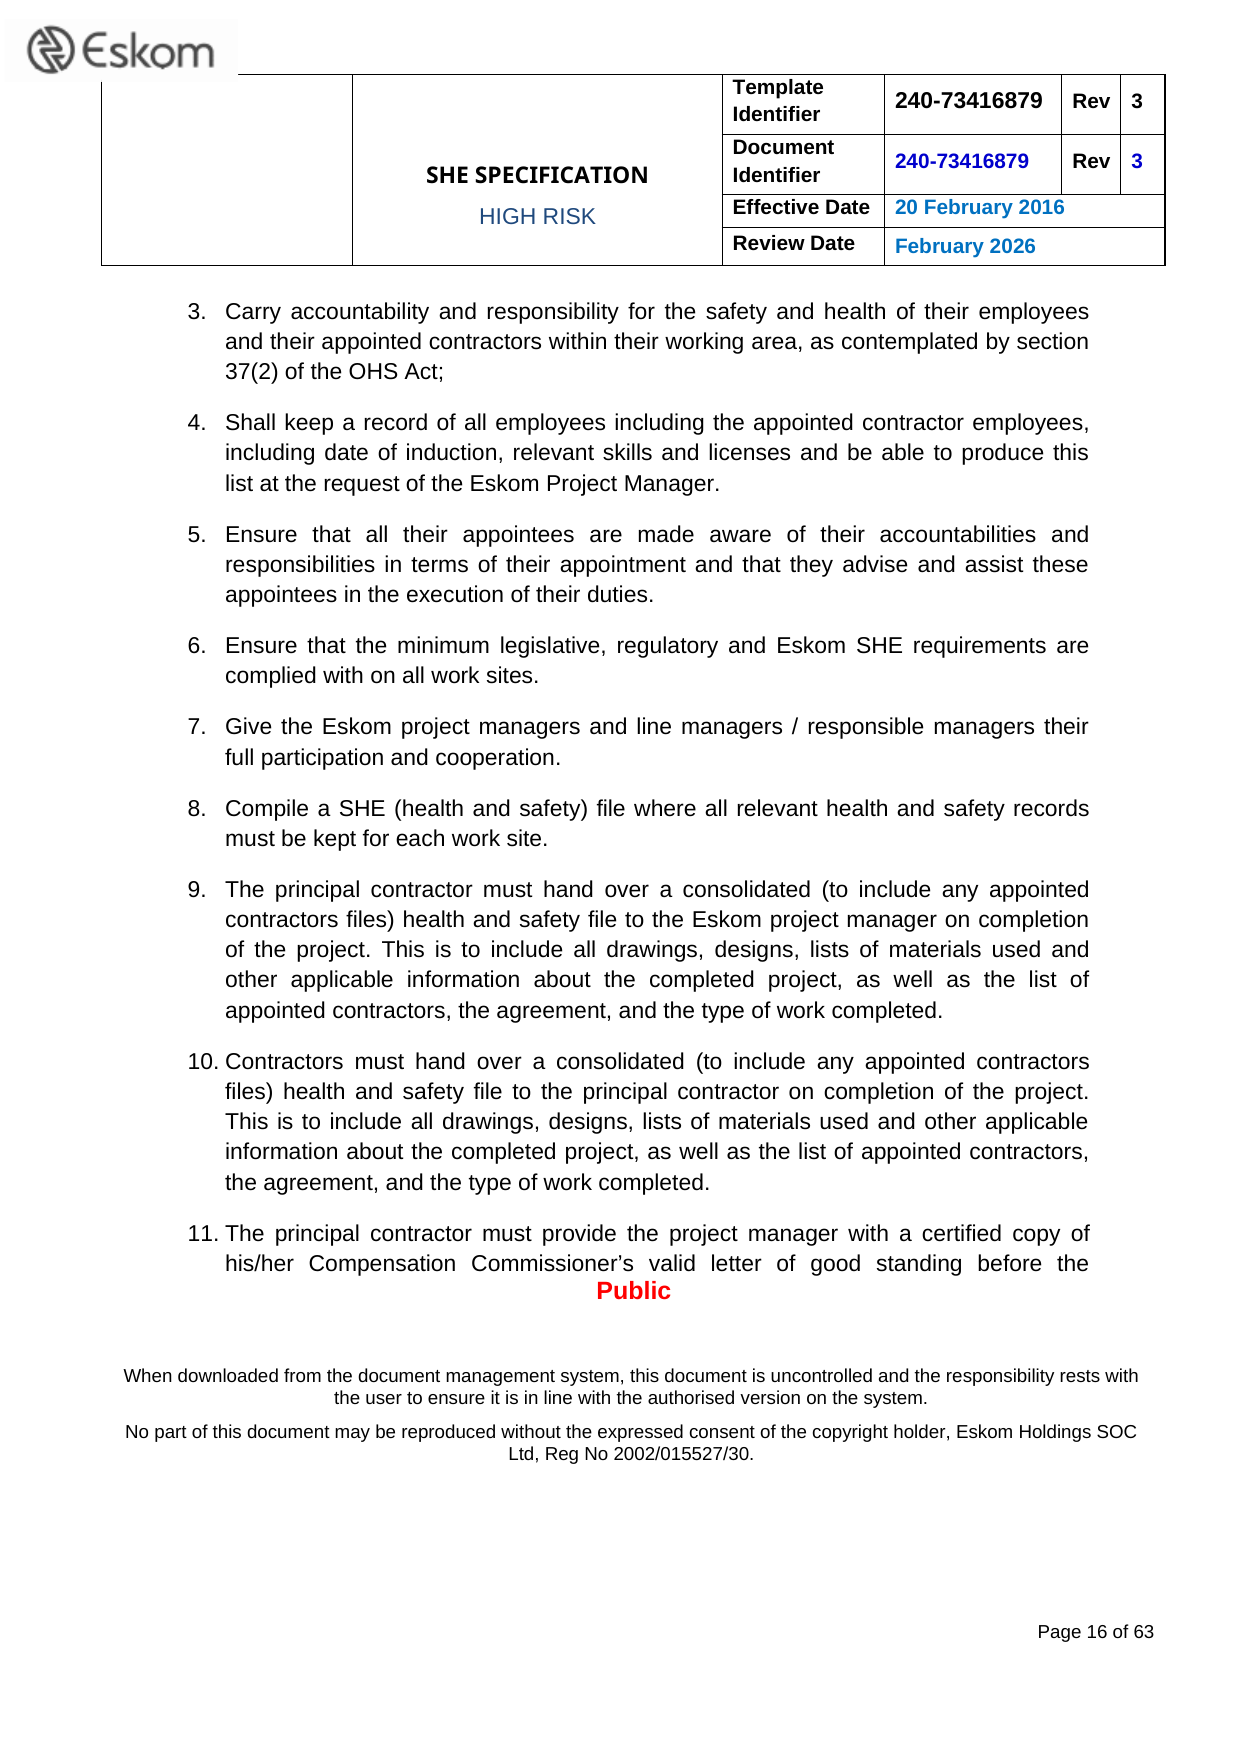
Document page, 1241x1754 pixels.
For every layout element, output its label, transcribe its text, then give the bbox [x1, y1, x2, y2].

list Ensure that the minimum legislative, regulatory and Eskom SHE requirements are complied with on all work sites. [187, 632, 1090, 688]
list Compile a SHE (health and safety) file where all relevant health and safety records must be kept for each work site. [187, 794, 1090, 851]
list Ensure that all their appointees are made aware of their accountabilities and responsibilities in terms of their appointment and that they advise and assist these appointees in the execution of their duties. [187, 521, 1090, 607]
list The principal contractor must hand over a consolidated (to include any appointed contractors files) health and safety file to the Eskom project manager on completion of the project. This is to include all drawings, designs, lists of materials used and other applicable information about the completed project, as well as the list of appointed contractors, the agreement, and the type of work completed. [187, 876, 1090, 1023]
list Shall keep a record of all employees including the appointed contractor employees, including date of induction, relevant skills and licenses and be able to produce this list at the request of the Eskom Project Manager. [187, 409, 1090, 496]
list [187, 1219, 1090, 1276]
list Contractors must hand over a consolidated (to include any appointed contractors files) health and safety file to the principal contractor on completion of the project. This is to include all drawings, designs, lists of materials used and other applicable information about the completed project, as well as the list of appointed contractors, the agreement, and the type of work completed. [187, 1048, 1090, 1195]
list Give the Eskom project managers and line managers / responsible managers their full participation and cooperation. [187, 713, 1090, 770]
list Carry accountability and responsibility for the safety and health of their employees and their appointed contractors within their working area, as contemplated by section 37(2) of the OHS Act; [187, 298, 1090, 384]
